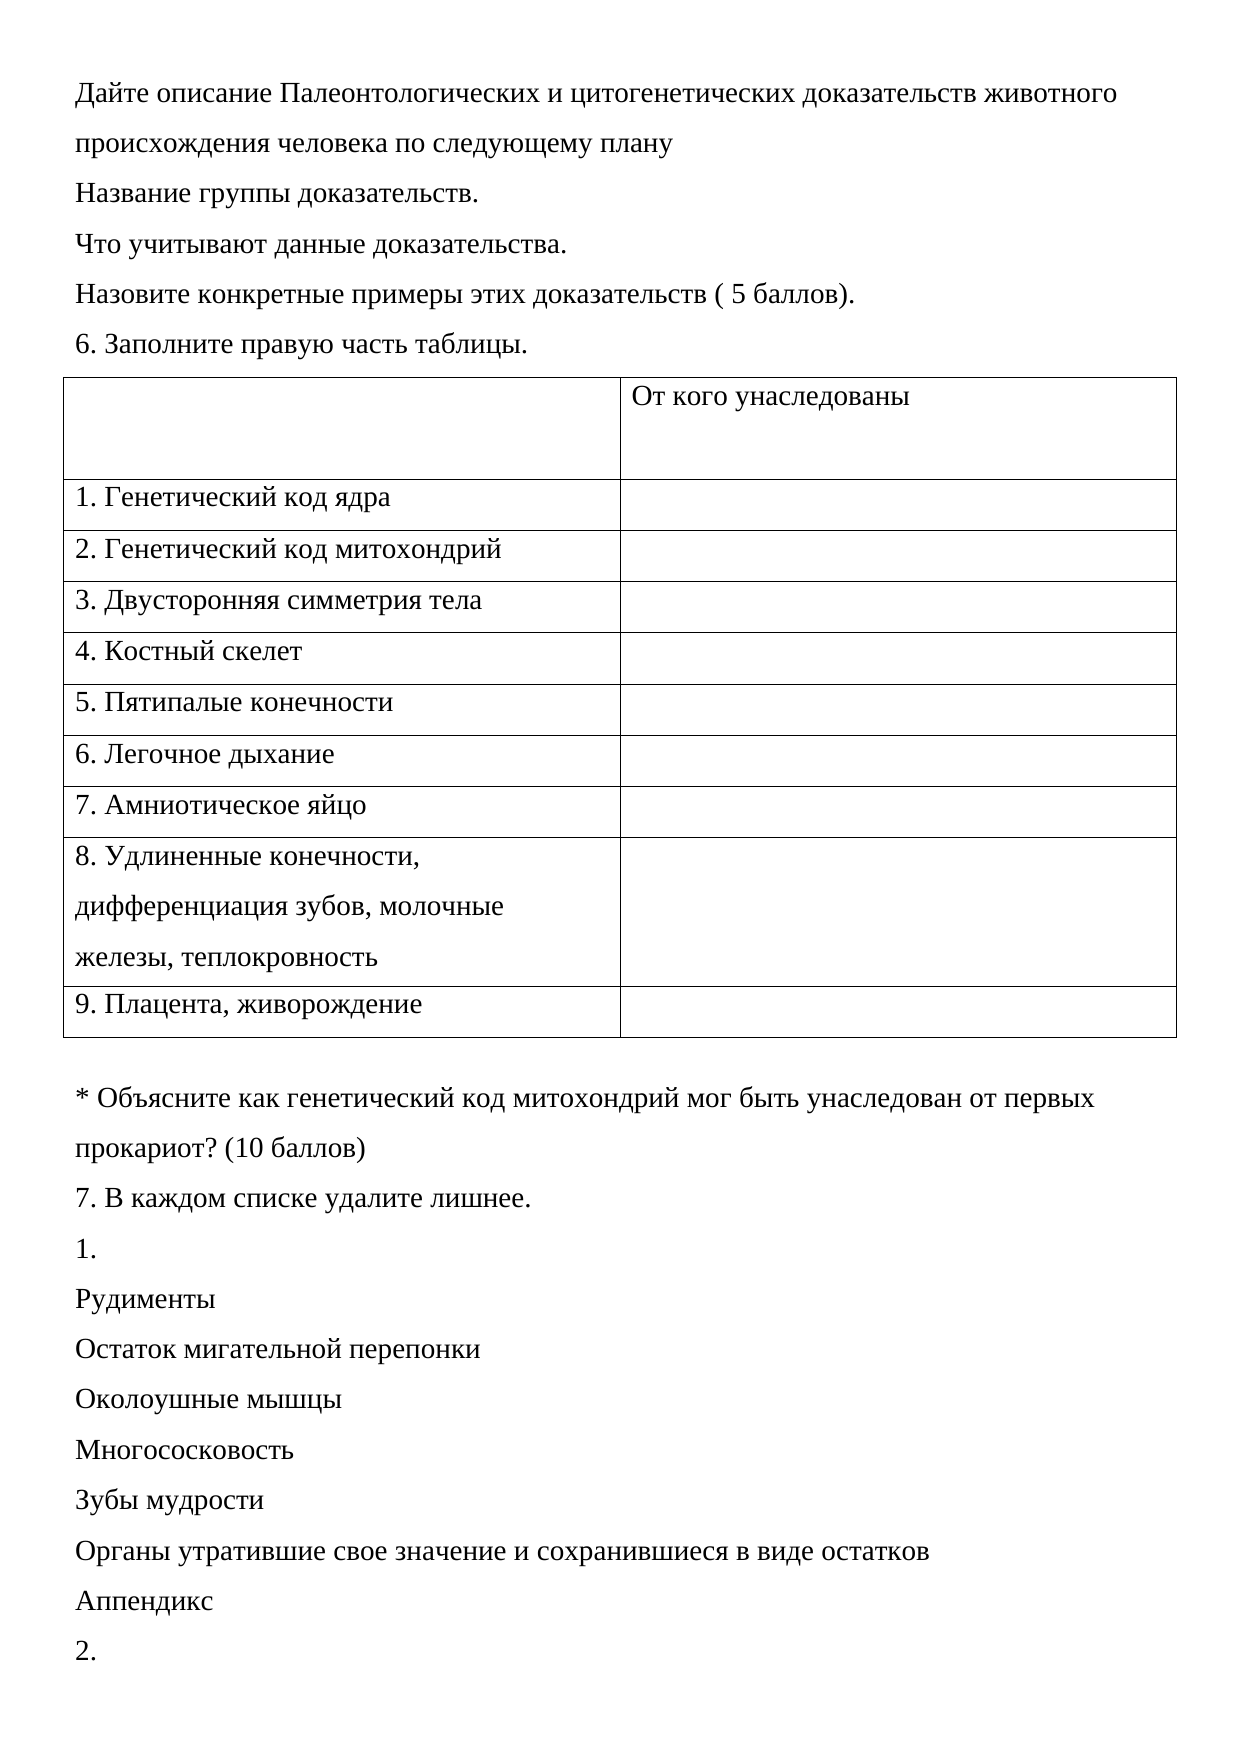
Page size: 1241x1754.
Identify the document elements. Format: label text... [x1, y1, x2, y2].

table_cell [621, 480, 1176, 530]
text * Объясните как генетический код митохондрий мог быть унаследован от первых прокариот? (10 баллов) [75, 1080, 1165, 1164]
table_cell [621, 787, 1176, 837]
table_cell 1. Генетический код ядра [64, 480, 620, 530]
table_cell [621, 838, 1176, 986]
text Многососковость [75, 1432, 1165, 1466]
table_cell [621, 531, 1176, 581]
table_cell 2. Генетический код митохондрий [64, 531, 620, 581]
table_cell 6. Легочное дыхание [64, 736, 620, 786]
table_cell [621, 736, 1176, 786]
table_cell 8. Удлиненные конечности, дифференциация зубов, молочные железы, теплокровность [64, 838, 620, 986]
text Органы утратившие свое значение и сохранившиеся в виде остатков [75, 1533, 1165, 1566]
text Аппендикс [75, 1583, 1165, 1616]
text Рудименты [75, 1281, 1165, 1314]
table_cell [621, 582, 1176, 632]
table_header [64, 378, 620, 478]
text 7. В каждом списке удалите лишнее. [75, 1180, 1165, 1214]
table_cell 5. Пятипалые конечности [64, 685, 620, 735]
text Что учитывают данные доказательства. [75, 226, 1165, 259]
table_cell [621, 633, 1176, 683]
text 2. [75, 1633, 1165, 1667]
table_cell [621, 685, 1176, 735]
text Околоушные мышцы [75, 1382, 1165, 1415]
text Зубы мудрости [75, 1482, 1165, 1516]
table_cell 9. Плацента, живорождение [64, 987, 620, 1037]
text 1. [75, 1231, 1165, 1264]
table_cell 3. Двусторонняя симметрия тела [64, 582, 620, 632]
text Назовите конкретные примеры этих доказательств ( 5 баллов). [75, 276, 1165, 310]
text 6. Заполните правую часть таблицы. [75, 327, 1165, 360]
table_cell 7. Амниотическое яйцо [64, 787, 620, 837]
text Остаток мигательной перепонки [75, 1331, 1165, 1365]
table_header От кого унаследованы [621, 378, 1176, 478]
table_cell [621, 987, 1176, 1037]
table_cell 4. Костный скелет [64, 633, 620, 683]
text Дайте описание Палеонтологических и цитогенетических доказательств животного происхождения человека по следующему плану [75, 75, 1165, 159]
text Название группы доказательств. [75, 176, 1165, 209]
